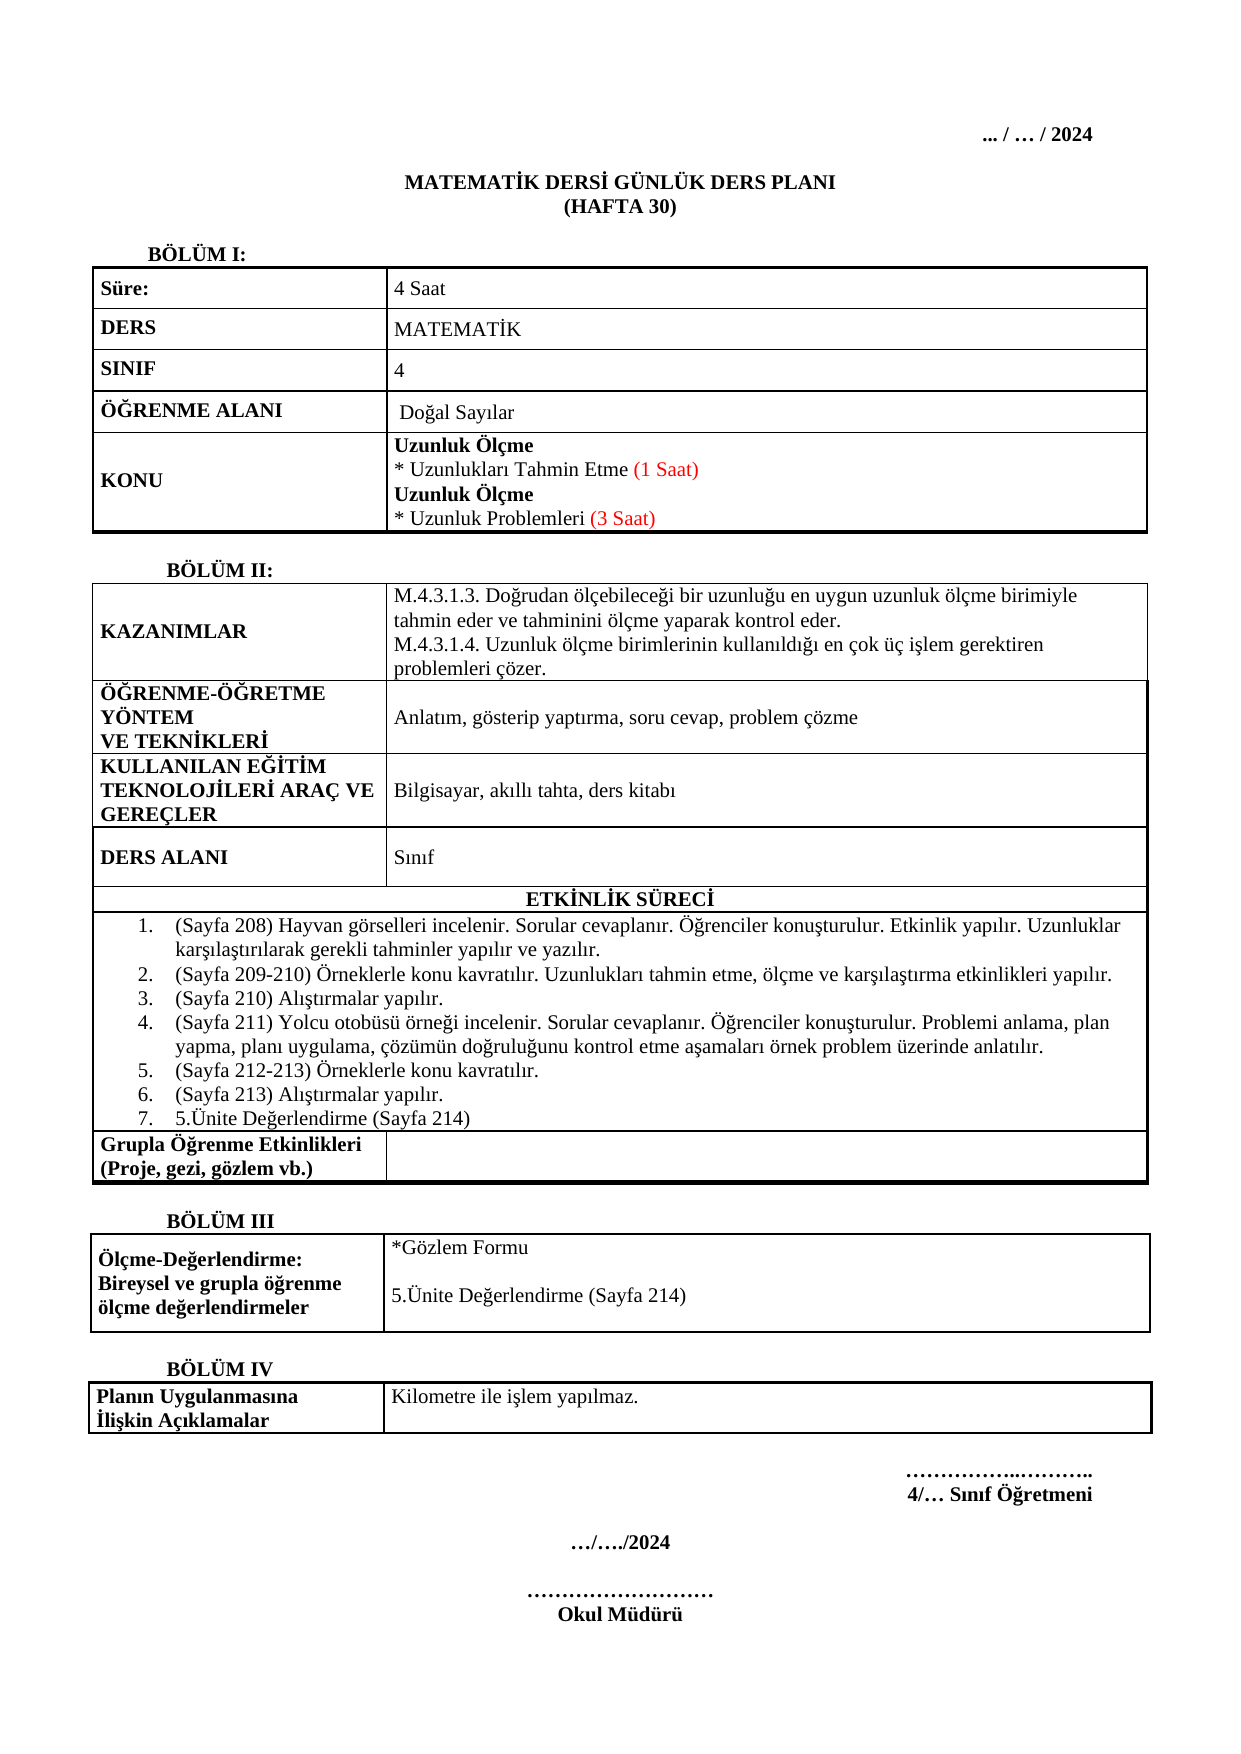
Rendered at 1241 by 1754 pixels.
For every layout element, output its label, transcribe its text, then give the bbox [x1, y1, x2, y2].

table_cell 4 [388, 350, 1146, 390]
table_header Ölçme-Değerlendirme: Bireysel ve grupla öğrenme ölçme değerlendirmeler [92, 1235, 383, 1331]
table_cell ÖĞRENME ALANI [94, 392, 386, 432]
table_cell Grupla Öğrenme Etkinlikleri (Proje, gezi, gözlem vb.) [94, 1132, 386, 1180]
table_cell Sınıf [387, 828, 1146, 886]
text ... / … / 2024 [148, 122, 1092, 146]
subtitle BÖLÜM III [148, 1209, 1092, 1233]
text 4/… Sınıf Öğretmeni [148, 1482, 1092, 1506]
table_cell MATEMATİK [388, 309, 1146, 349]
text BÖLÜM I: [148, 242, 1092, 266]
table_header 4 Saat [388, 269, 1146, 308]
text (HAFTA 30) [148, 194, 1092, 218]
table_header Kilometre ile işlem yapılmaz. [385, 1384, 1150, 1432]
text Okul Müdürü [148, 1602, 1092, 1626]
table_header Planın Uygulanmasına İlişkin Açıklamalar [90, 1384, 383, 1432]
table_cell [387, 1132, 1146, 1180]
table_cell SINIF [94, 350, 386, 390]
table_header M.4.3.1.3. Doğrudan ölçebileceği bir uzunluğu en uygun uzunluk ölçme birimiyle tahmin eder ve tahminini ölçme yaparak kontrol eder. M.4.3.1.4. Uzunluk ölçme birimlerinin kullanıldığı en çok üç işlem gerektiren problemleri çözer. [387, 584, 1147, 680]
table_header Süre: [94, 269, 386, 308]
subtitle BÖLÜM IV [148, 1357, 1092, 1381]
table_cell Uzunluk Ölçme * Uzunlukları Tahmin Etme (1 Saat) Uzunluk Ölçme * Uzunluk Problemleri (3 Saat) [388, 433, 1146, 529]
table_cell DERS ALANI [94, 828, 386, 886]
text BÖLÜM II: [148, 558, 1092, 582]
text MATEMATİK DERSİ GÜNLÜK DERS PLANI [148, 170, 1092, 194]
text …/…./2024 [148, 1530, 1092, 1554]
table_cell Doğal Sayılar [388, 392, 1146, 432]
table_cell ÖĞRENME-ÖĞRETME YÖNTEM VE TEKNİKLERİ [93, 681, 386, 753]
table_cell KULLANILAN EĞİTİM TEKNOLOJİLERİ ARAÇ VE GEREÇLER [93, 754, 386, 826]
text ……………………… [148, 1578, 1092, 1602]
table_cell ETKİNLİK SÜRECİ [94, 887, 1146, 911]
table_cell (Sayfa 208) Hayvan görselleri incelenir. Sorular cevaplanır. Öğrenciler konuşturulur. Etkinlik yapılır. Uzunluklar karşılaştırılarak gerekli tahminler yapılır ve yazılır. (Sayfa 209-210) Örneklerle konu kavratılır. Uzunlukları tahmin etme, ölçme ve karşılaştırma etkinlikleri yapılır. (Sayfa 210) Alıştırmalar yapılır. (Sayfa 211) Yolcu otobüsü örneği incelenir. Sorular cevaplanır. Öğrenciler konuşturulur. Problemi anlama, plan yapma, planı uygulama, çözümün doğruluğunu kontrol etme aşamaları örnek problem üzerinde anlatılır. (Sayfa 212-213) Örneklerle konu kavratılır. (Sayfa 213) Alıştırmalar yapılır. 5.Ünite Değerlendirme (Sayfa 214) [94, 913, 1146, 1130]
table_header *Gözlem Formu 5.Ünite Değerlendirme (Sayfa 214) [385, 1235, 1149, 1331]
table_cell KONU [94, 433, 386, 529]
table_cell DERS [94, 309, 386, 349]
table_cell Bilgisayar, akıllı tahta, ders kitabı [387, 754, 1146, 826]
text ……………..……….. [148, 1458, 1092, 1482]
table_header KAZANIMLAR [93, 584, 386, 680]
table_cell Anlatım, gösterip yaptırma, soru cevap, problem çözme [387, 681, 1146, 753]
